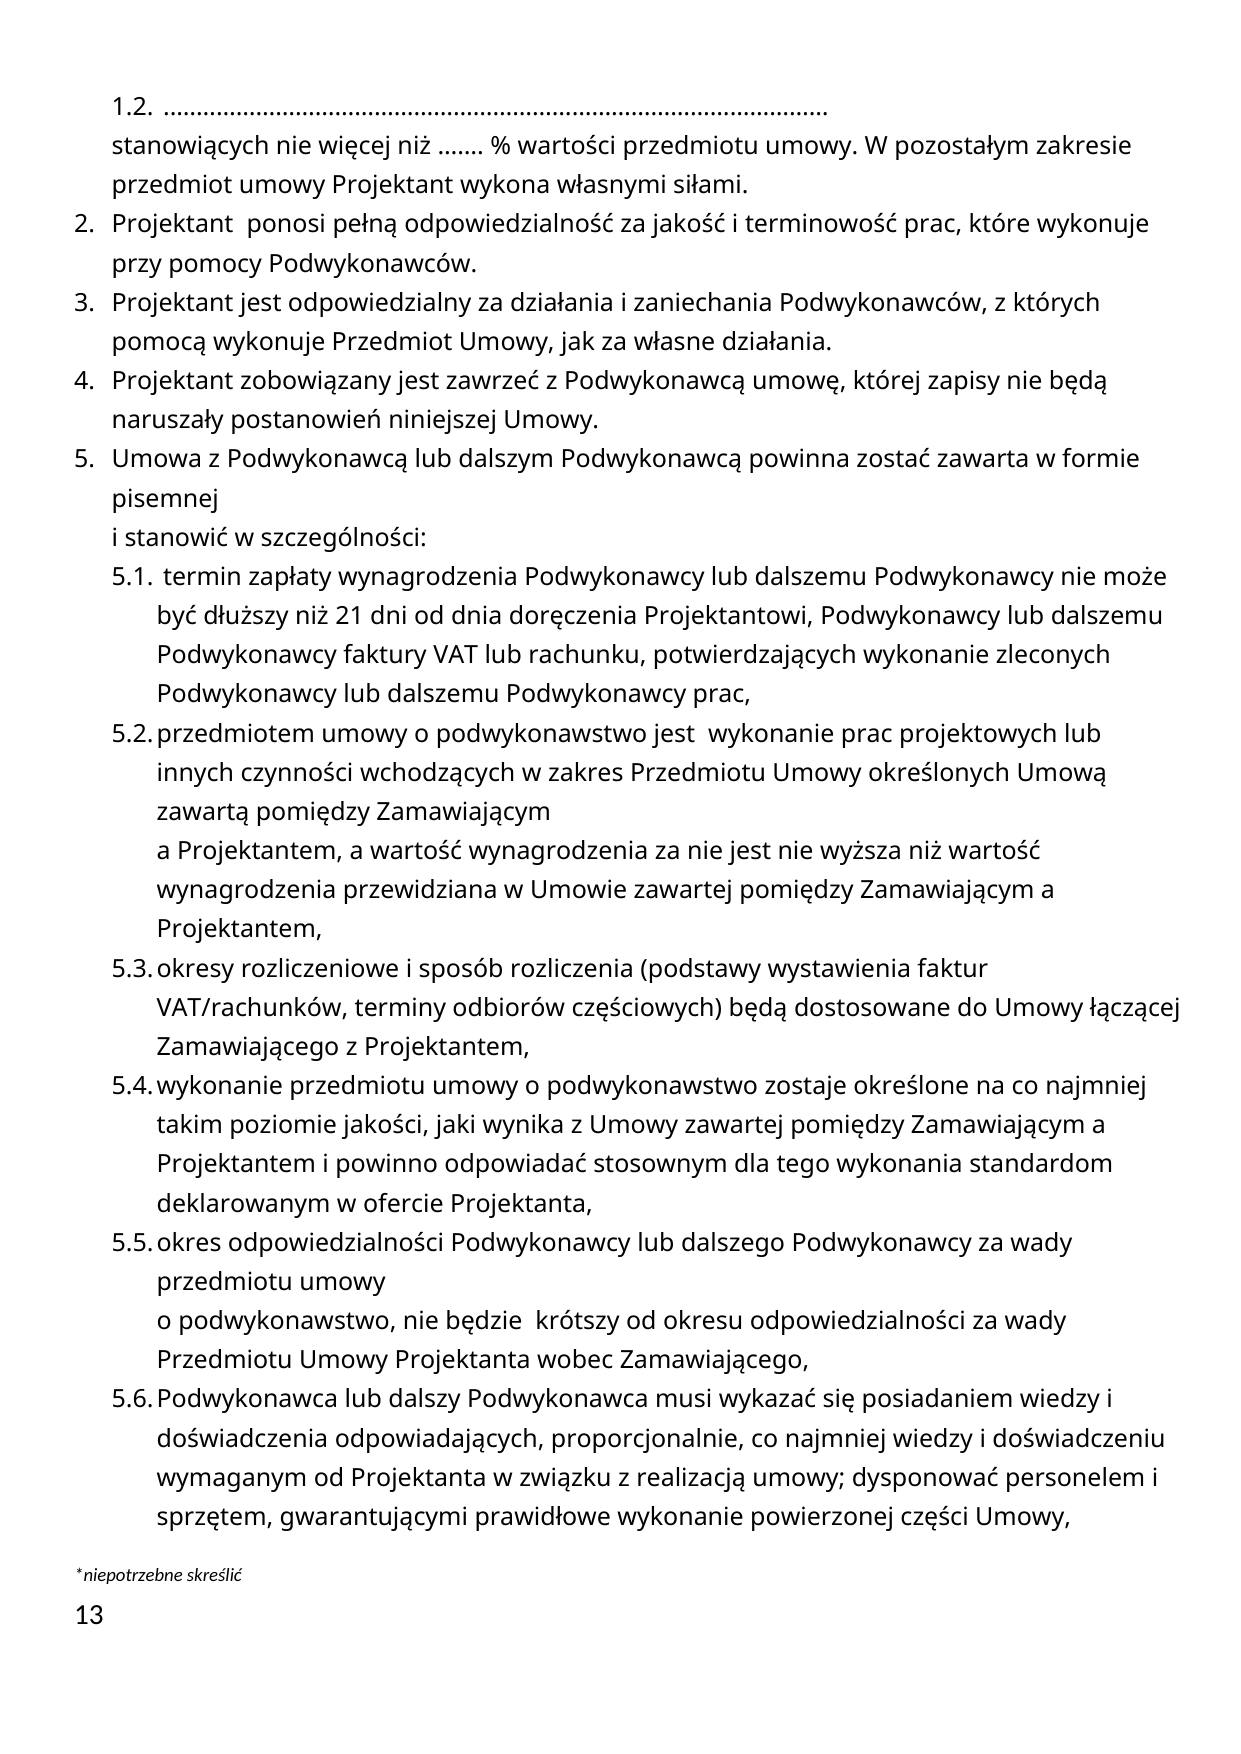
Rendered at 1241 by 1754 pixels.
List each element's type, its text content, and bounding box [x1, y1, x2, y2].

list Projektant zobowiązany jest zawrzeć z Podwykonawcą umowę, której zapisy nie będą naruszały postanowień niniejszej Umowy. [74, 363, 1181, 436]
list okres odpowiedzialności Podwykonawcy lub dalszego Podwykonawcy za wady przedmiotu umowy [111, 1224, 1181, 1298]
list a Projektantem, a wartość wynagrodzenia za nie jest nie wyższa niż wartość wynagrodzenia przewidziana w Umowie zawartej pomiędzy Zamawiającym a Projektantem, [156, 833, 1181, 945]
list wykonanie przedmiotu umowy o podwykonawstwo zostaje określone na co najmniej takim poziomie jakości, jaki wynika z Umowy zawartej pomiędzy Zamawiającym a Projektantem i powinno odpowiadać stosownym dla tego wykonania standardom deklarowanym w ofercie Projektanta, [111, 1068, 1181, 1219]
list Projektant ponosi pełną odpowiedzialność za jakość i terminowość prac, które wykonuje przy pomocy Podwykonawców. [74, 206, 1181, 279]
list o podwykonawstwo, nie będzie krótszy od okresu odpowiedzialności za wady Przedmiotu Umowy Projektanta wobec Zamawiającego, [156, 1303, 1181, 1376]
list przedmiotem umowy o podwykonawstwo jest wykonanie prac projektowych lub innych czynności wchodzących w zakres Przedmiotu Umowy określonych Umową zawartą pomiędzy Zamawiającym [111, 715, 1181, 828]
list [111, 1381, 1181, 1533]
list stanowiących nie więcej niż ……. % wartości przedmiotu umowy. W pozostałym zakresie przedmiot umowy Projektant wykona własnymi siłami. [111, 128, 1181, 201]
list okresy rozliczeniowe i sposób rozliczenia (podstawy wystawienia faktur VAT/rachunków, terminy odbiorów częściowych) będą dostosowane do Umowy łączącej Zamawiającego z Projektantem, [111, 950, 1181, 1063]
list Projektant jest odpowiedzialny za działania i zaniechania Podwykonawców, z których pomocą wykonuje Przedmiot Umowy, jak za własne działania. [74, 284, 1181, 358]
list i stanowić w szczególności: [111, 519, 1181, 553]
list Umowa z Podwykonawcą lub dalszym Podwykonawcą powinna zostać zawarta w formie pisemnej [74, 441, 1181, 514]
list ..……………………………………………………………………………………… [111, 89, 1181, 123]
list termin zapłaty wynagrodzenia Podwykonawcy lub dalszemu Podwykonawcy nie może być dłuższy niż 21 dni od dnia doręczenia Projektantowi, Podwykonawcy lub dalszemu Podwykonawcy faktury VAT lub rachunku, potwierdzających wykonanie zleconych Podwykonawcy lub dalszemu Podwykonawcy prac, [111, 559, 1181, 710]
